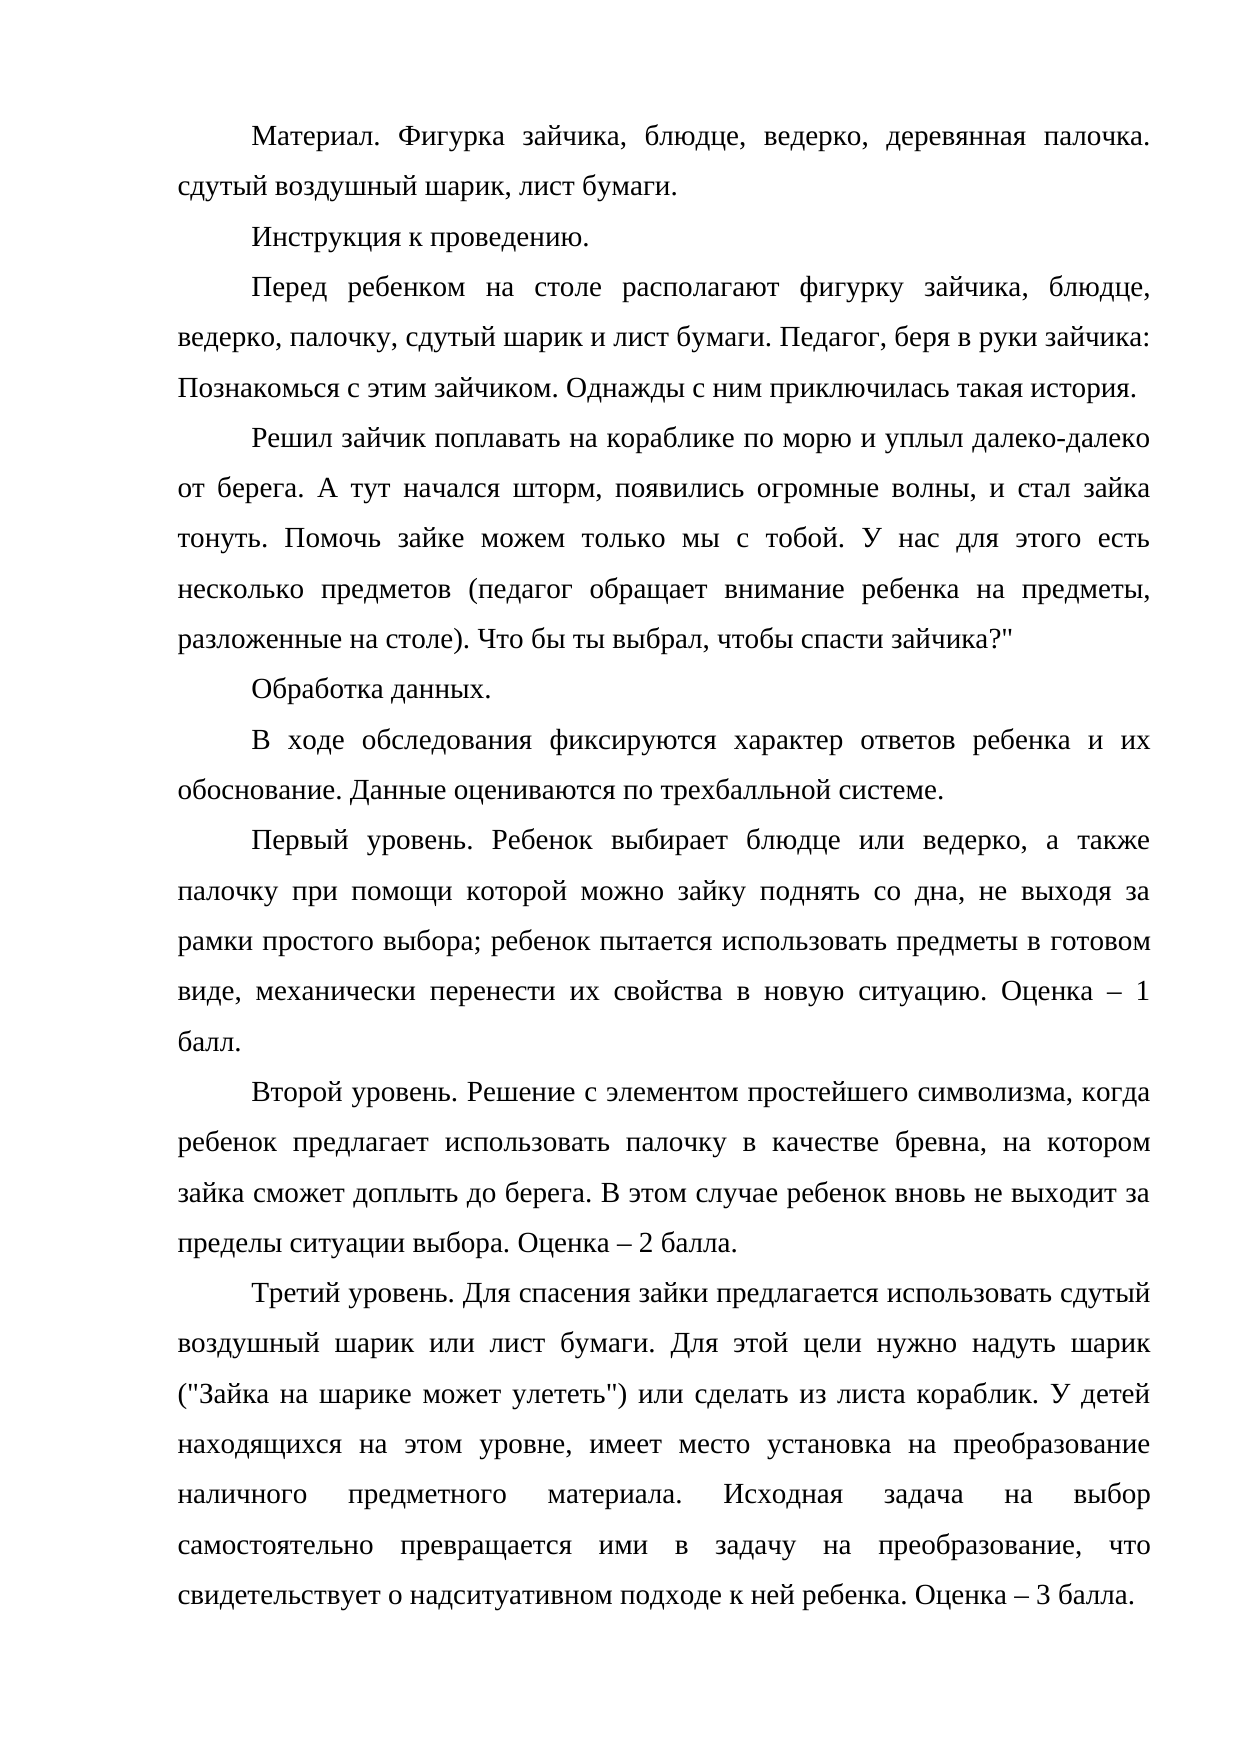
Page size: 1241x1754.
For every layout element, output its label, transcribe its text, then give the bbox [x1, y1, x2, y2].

text Обработка данных. [177, 672, 1152, 705]
text Решил зайчик поплавать на кораблике по морю и уплыл далеко-далеко от берега. А тут начался шторм, появились огромные волны, и стал зайка тонуть. Помочь зайке можем только мы с тобой. У нас для этого есть несколько предметов (педагог обращает внимание ребенка на предметы, разложенные на столе). Что бы ты выбрал, чтобы спасти зайчика?" [177, 420, 1152, 655]
text Первый уровень. Ребенок выбирает блюдце или ведерко, а также палочку при помощи которой можно зайку поднять со дна, не выходя за рамки простого выбора; ребенок пытается использовать предметы в готовом виде, механически перенести их свойства в новую ситуацию. Оценка – 1 балл. [177, 822, 1152, 1057]
text Материал. Фигурка зайчика, блюдце, ведерко, деревянная палочка. сдутый воздушный шарик, лист бумаги. [177, 118, 1152, 202]
text Перед ребенком на столе располагают фигурку зайчика, блюдце, ведерко, палочку, сдутый шарик и лист бумаги. Педагог, беря в руки зайчика: Познакомься с этим зайчиком. Однажды с ним приключилась такая история. [177, 269, 1152, 403]
text В ходе обследования фиксируются характер ответов ребенка и их обоснование. Данные оцениваются по трехбалльной системе. [177, 722, 1152, 806]
text Третий уровень. Для спасения зайки предлагается использовать сдутый воздушный шарик или лист бумаги. Для этой цели нужно надуть шарик ("Зайка на шарике может улететь") или сделать из листа кораблик. У детей находящихся на этом уровне, имеет место установка на преобразование наличного предметного материала. Исходная задача на выбор самостоятельно превращается ими в задачу на преобразование, что свидетельствует о надситуативном подходе к ней ребенка. Оценка – 3 балла. [177, 1275, 1152, 1611]
text Инструкция к проведению. [177, 219, 1152, 252]
text Второй уровень. Решение с элементом простейшего символизма, когда ребенок предлагает использовать палочку в качестве бревна, на котором зайка сможет доплыть до берега. В этом случае ребенок вновь не выходит за пределы ситуации выбора. Оценка – 2 балла. [177, 1074, 1152, 1258]
